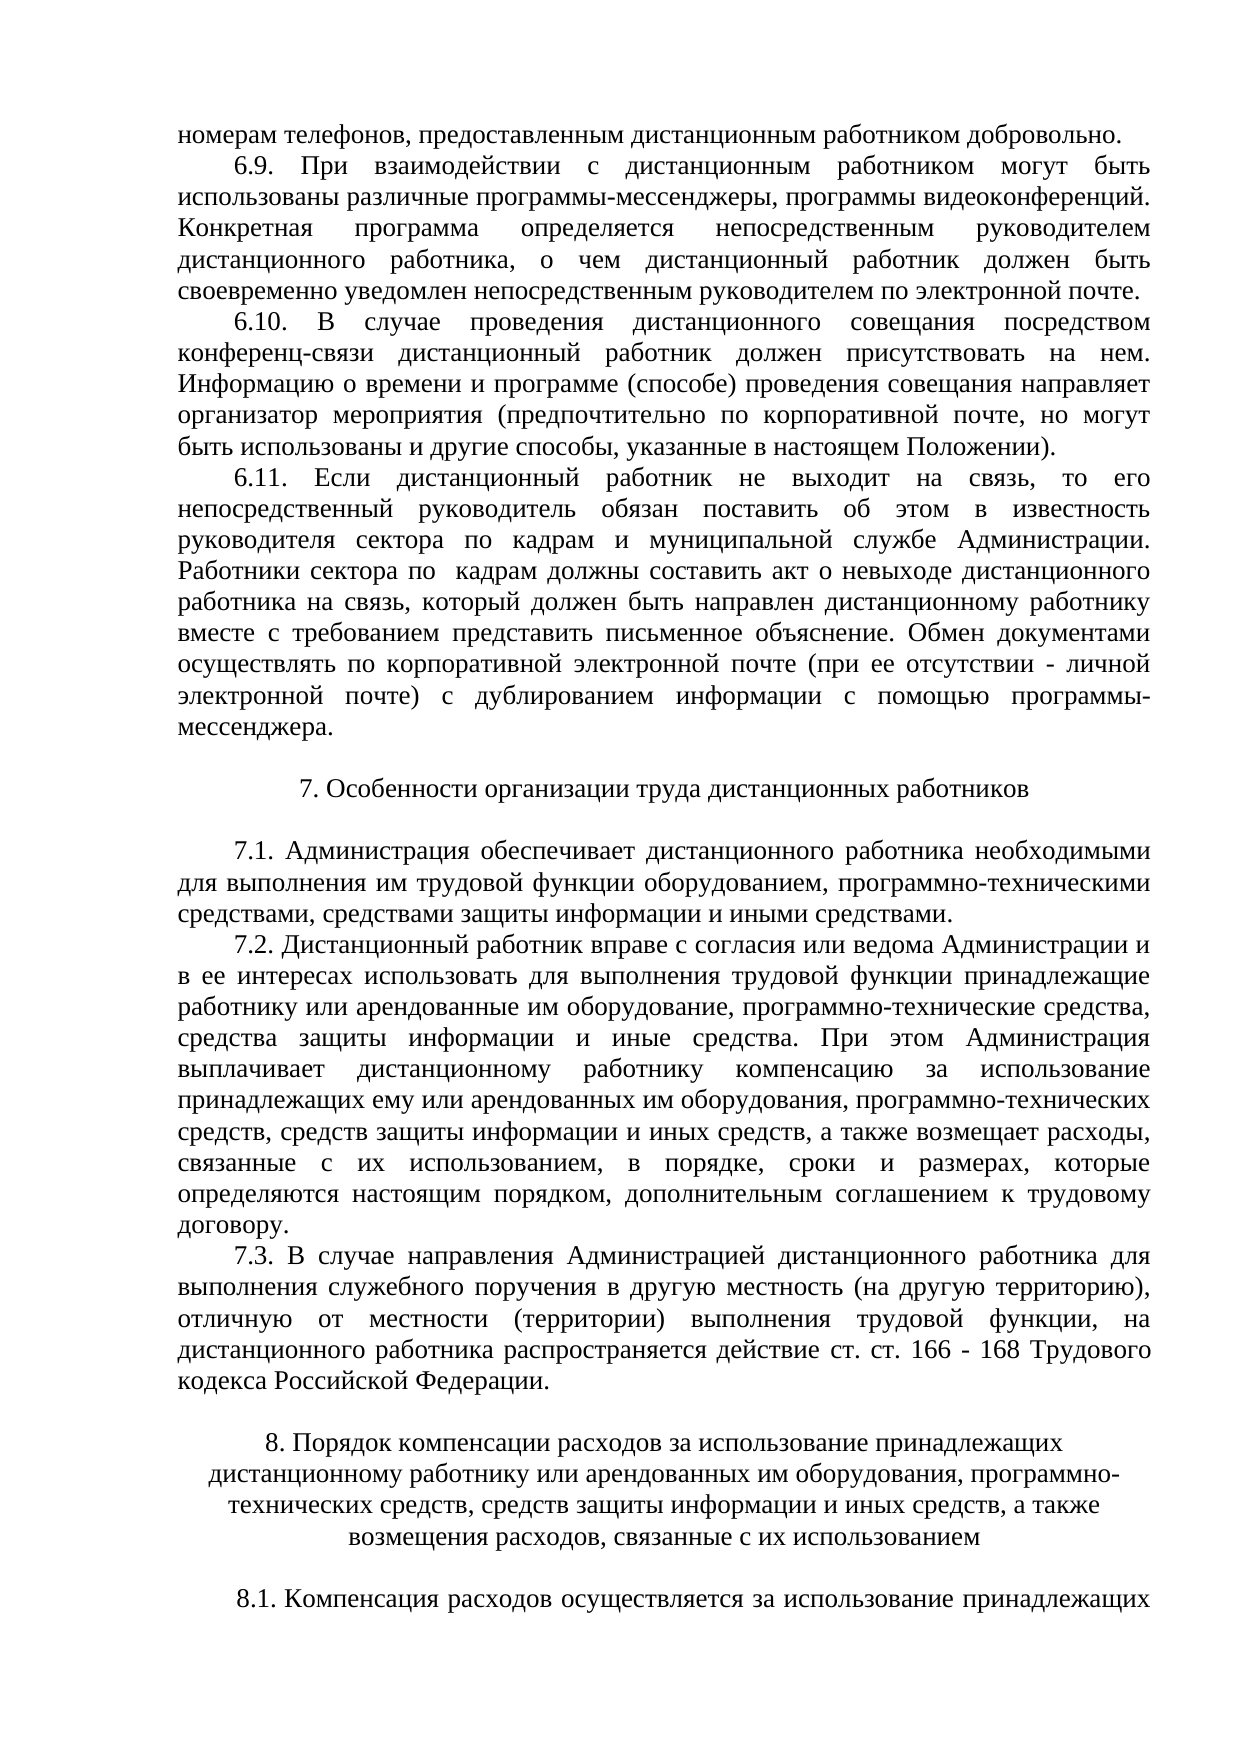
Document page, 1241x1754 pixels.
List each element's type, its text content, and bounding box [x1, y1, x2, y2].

text 7.2. Дистанционный работник вправе с согласия или ведома Администрации и в ее интересах использовать для выполнения трудовой функции принадлежащие работнику или арендованные им оборудование, программно-технические средства, средства защиты информации и иные средства. При этом Администрация выплачивает дистанционному работнику компенсацию за использование принадлежащих ему или арендованных им оборудования, программно-технических средств, средств защиты информации и иных средств, а также возмещает расходы, связанные с их использованием, в порядке, сроки и размерах, которые определяются настоящим порядком, дополнительным соглашением к трудовому договору. [177, 928, 1152, 1239]
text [177, 1582, 1152, 1613]
text 7. Особенности организации труда дистанционных работников [177, 772, 1152, 803]
text 8. Порядок компенсации расходов за использование принадлежащих дистанционному работнику или арендованных им оборудования, программно-технических средств, средств защиты информации и иных средств, а также возмещения расходов, связанные с их использованием [177, 1426, 1152, 1551]
text 6.9. При взаимодействии с дистанционным работником могут быть использованы различные программы-мессенджеры, программы видеоконференций. Конкретная программа определяется непосредственным руководителем дистанционного работника, о чем дистанционный работник должен быть своевременно уведомлен непосредственным руководителем по электронной почте. [177, 149, 1152, 305]
text 7.1. Администрация обеспечивает дистанционного работника необходимыми для выполнения им трудовой функции оборудованием, программно-техническими средствами, средствами защиты информации и иными средствами. [177, 834, 1152, 928]
text 7.3. В случае направления Администрацией дистанционного работника для выполнения служебного поручения в другую местность (на другую территорию), отличную от местности (территории) выполнения трудовой функции, на дистанционного работника распространяется действие ст. ст. 166 - 168 Трудового кодекса Российской Федерации. [177, 1239, 1152, 1395]
text 6.10. В случае проведения дистанционного совещания посредством конференц-связи дистанционный работник должен присутствовать на нем. Информацию о времени и программе (способе) проведения совещания направляет организатор мероприятия (предпочтительно по корпоративной почте, но могут быть использованы и другие способы, указанные в настоящем Положении). [177, 305, 1152, 461]
text 6.11. Если дистанционный работник не выходит на связь, то его непосредственный руководитель обязан поставить об этом в известность руководителя сектора по кадрам и муниципальной службе Администрации. Работники сектора по кадрам должны составить акт о невыходе дистанционного работника на связь, который должен быть направлен дистанционному работнику вместе с требованием представить письменное объяснение. Обмен документами осуществлять по корпоративной электронной почте (при ее отсутствии - личной электронной почте) с дублированием информации с помощью программы-мессенджера. [177, 461, 1152, 741]
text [177, 118, 1152, 149]
